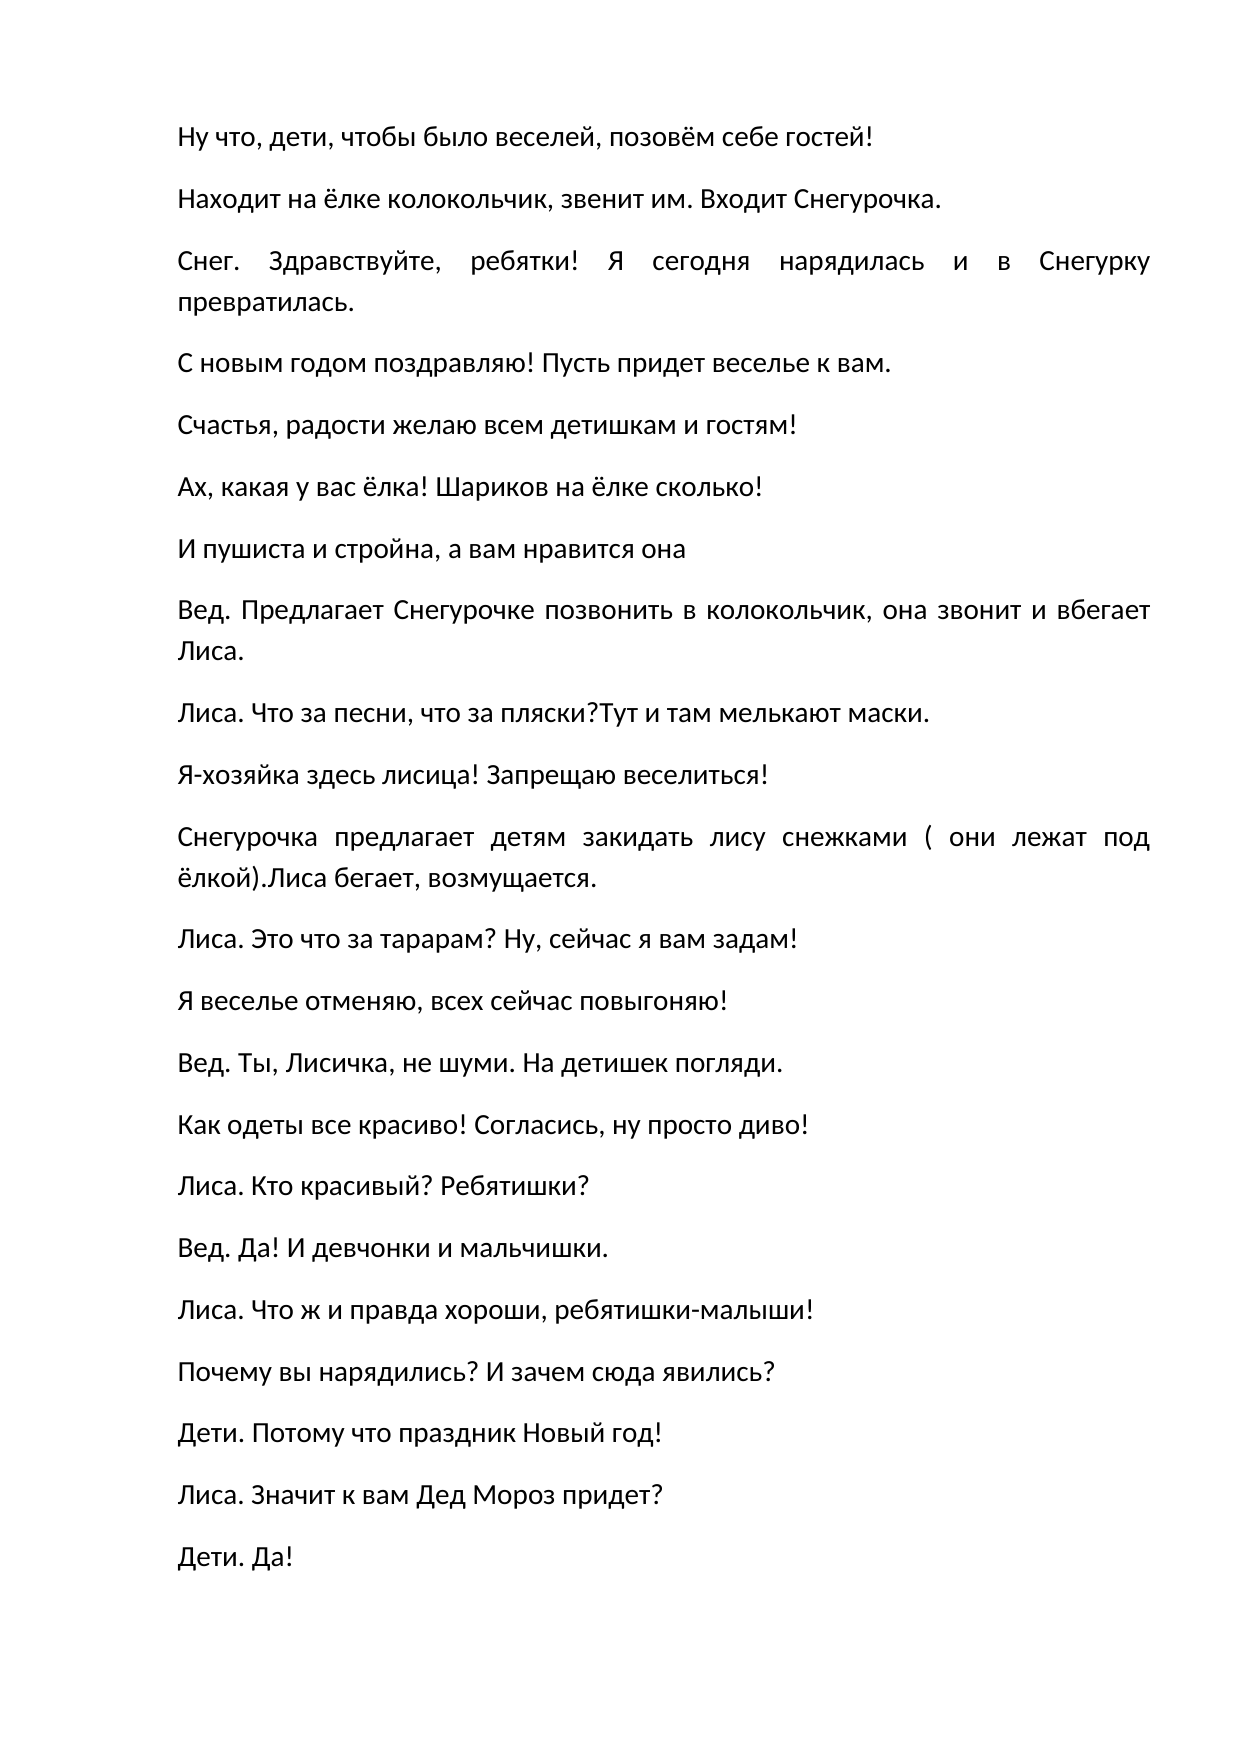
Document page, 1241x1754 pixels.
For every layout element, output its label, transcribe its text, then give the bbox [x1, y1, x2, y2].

text Снегурочка предлагает детям закидать лису снежками ( они лежат под ёлкой).Лиса бегает, возмущается. [177, 818, 1152, 894]
text Ну что, дети, чтобы было веселей, позовём себе гостей! [177, 118, 1152, 154]
text Вед. Предлагает Снегурочке позвонить в колокольчик, она звонит и вбегает Лиса. [177, 591, 1152, 668]
text Лиса. Значит к вам Дед Мороз придет? [177, 1476, 1152, 1512]
text Дети. Потому что праздник Новый год! [177, 1414, 1152, 1450]
text Вед. Ты, Лисичка, не шуми. На детишек погляди. [177, 1044, 1152, 1079]
text Лиса. Что за песни, что за пляски?Тут и там мелькают маски. [177, 694, 1152, 730]
text Почему вы нарядились? И зачем сюда явились? [177, 1353, 1152, 1388]
text Я веселье отменяю, всех сейчас повыгоняю! [177, 982, 1152, 1018]
text Дети. Да! [177, 1538, 1152, 1574]
text Я-хозяйка здесь лисица! Запрещаю веселиться! [177, 756, 1152, 792]
text Лиса. Что ж и правда хороши, ребятишки-малыши! [177, 1291, 1152, 1327]
text Вед. Да! И девчонки и мальчишки. [177, 1229, 1152, 1265]
text Снег. Здравствуйте, ребятки! Я сегодня нарядилась и в Снегурку превратилась. [177, 242, 1152, 318]
text Лиса. Это что за тарарам? Ну, сейчас я вам задам! [177, 920, 1152, 956]
text Лиса. Кто красивый? Ребятишки? [177, 1167, 1152, 1203]
text Ах, какая у вас ёлка! Шариков на ёлке сколько! [177, 468, 1152, 503]
text Находит на ёлке колокольчик, звенит им. Входит Снегурочка. [177, 180, 1152, 216]
text Счастья, радости желаю всем детишкам и гостям! [177, 406, 1152, 442]
text И пушиста и стройна, а вам нравится она [177, 530, 1152, 565]
text Как одеты все красиво! Согласись, ну просто диво! [177, 1106, 1152, 1141]
text С новым годом поздравляю! Пусть придет веселье к вам. [177, 344, 1152, 380]
